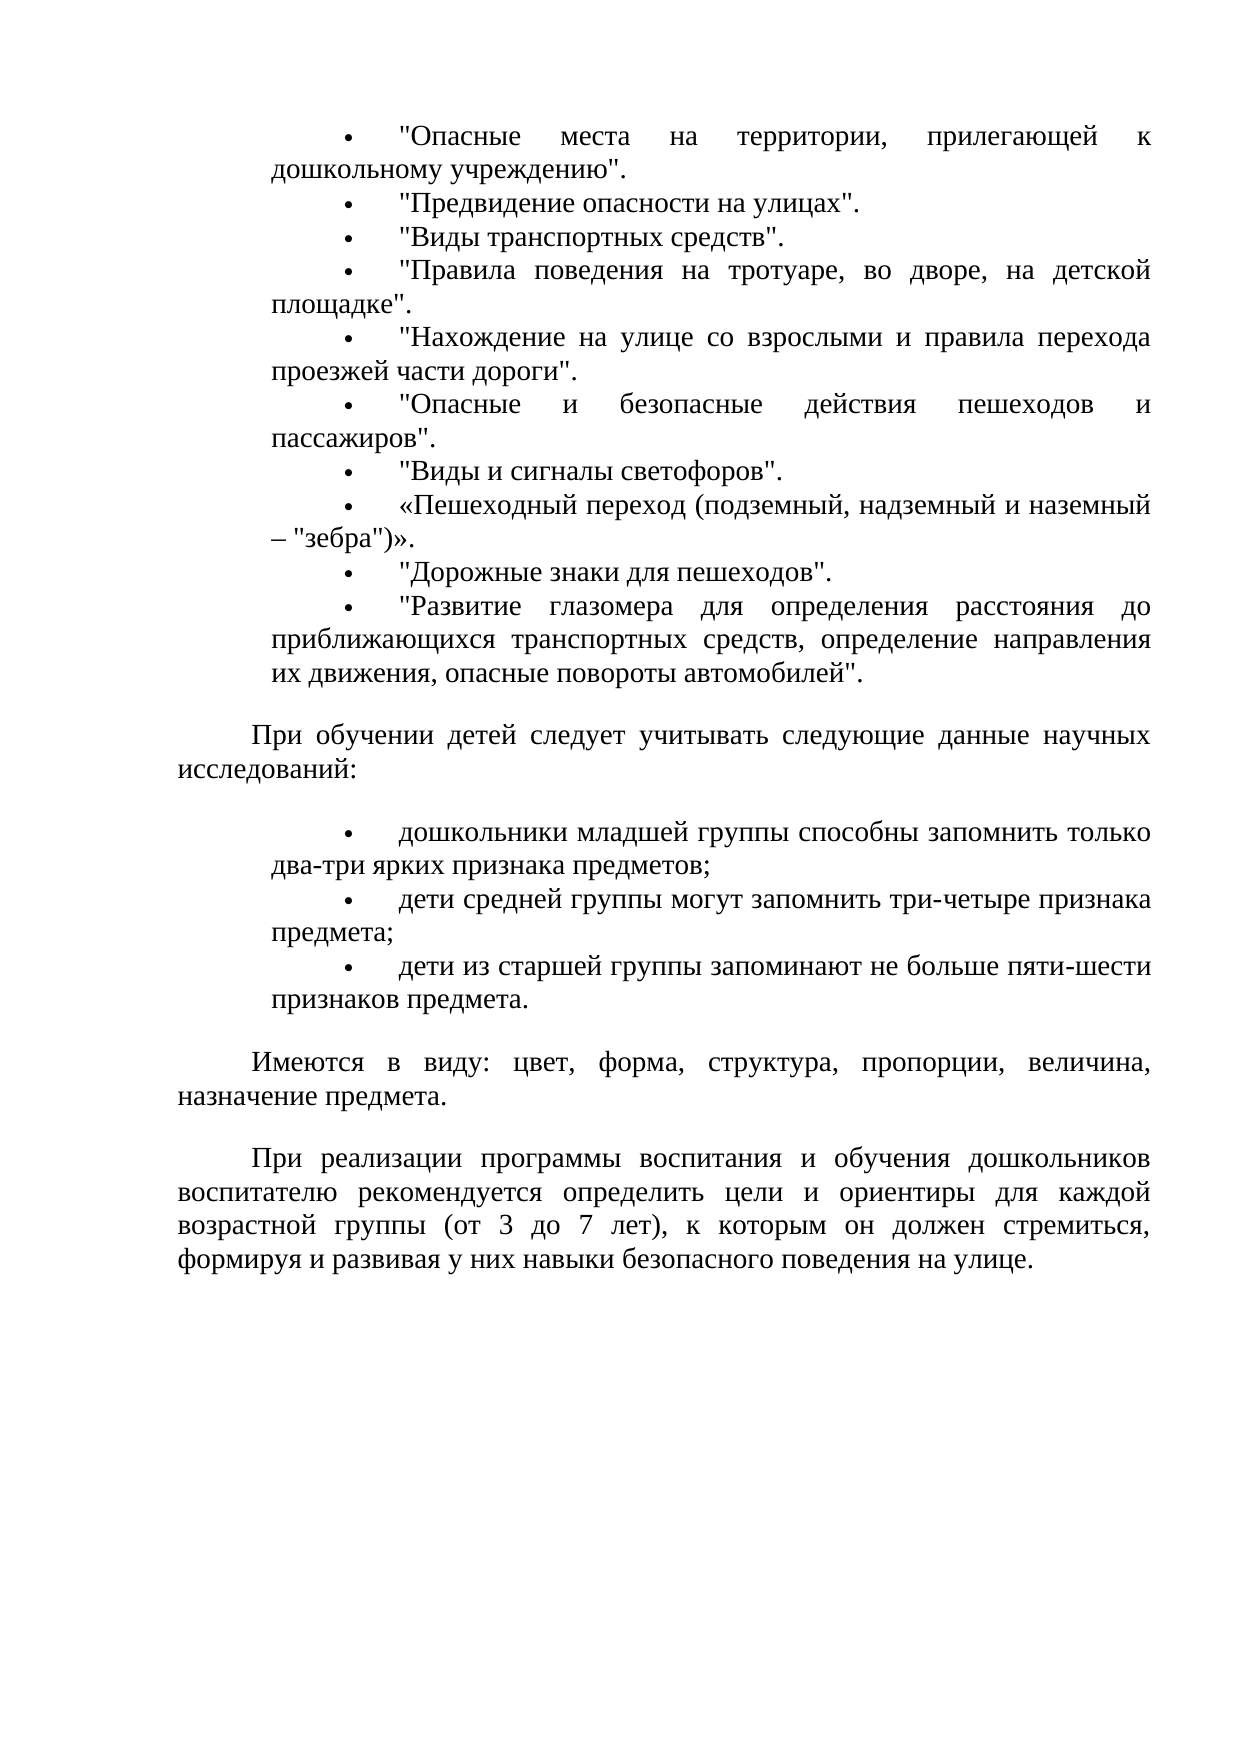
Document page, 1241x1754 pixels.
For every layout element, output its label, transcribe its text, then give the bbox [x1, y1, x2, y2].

list "Дорожные знаки для пешеходов". [271, 554, 1152, 588]
text При обучении детей следует учитывать следующие данные научных исследований: [177, 717, 1152, 784]
list "Развитие глазомера для определения расстояния до приближающихся транспортных средств, определение направления их движения, опасные повороты автомобилей". [271, 588, 1152, 688]
list "Виды транспортных средств". [271, 219, 1152, 252]
list дети средней группы могут запомнить три-четыре признака предмета; [271, 881, 1152, 948]
list "Опасные места на территории, прилегающей к дошкольному учреждению". [271, 118, 1152, 185]
list "Виды и сигналы светофоров". [271, 453, 1152, 487]
text При реализации программы воспитания и обучения дошкольников воспитателю рекомендуется определить цели и ориентиры для каждой возрастной группы (от 3 до 7 лет), к которым он должен стремиться, формируя и развивая у них навыки безопасного поведения на улице. [177, 1140, 1152, 1274]
list "Правила поведения на тротуаре, во дворе, на детской площадке". [271, 252, 1152, 319]
list дошкольники младшей группы способны запомнить только два-три ярких признака предметов; [271, 814, 1152, 881]
list "Нахождение на улице со взрослыми и правила перехода проезжей части дороги". [271, 319, 1152, 386]
list дети из старшей группы запоминают не больше пяти-шести признаков предмета. [271, 948, 1152, 1015]
list «Пешеходный переход (подземный, надземный и наземный – "зебра")». [271, 487, 1152, 554]
text Имеются в виду: цвет, форма, структура, пропорции, величина, назначение предмета. [177, 1044, 1152, 1111]
list "Опасные и безопасные действия пешеходов и пассажиров". [271, 386, 1152, 453]
list "Предвидение опасности на улицах". [271, 185, 1152, 219]
